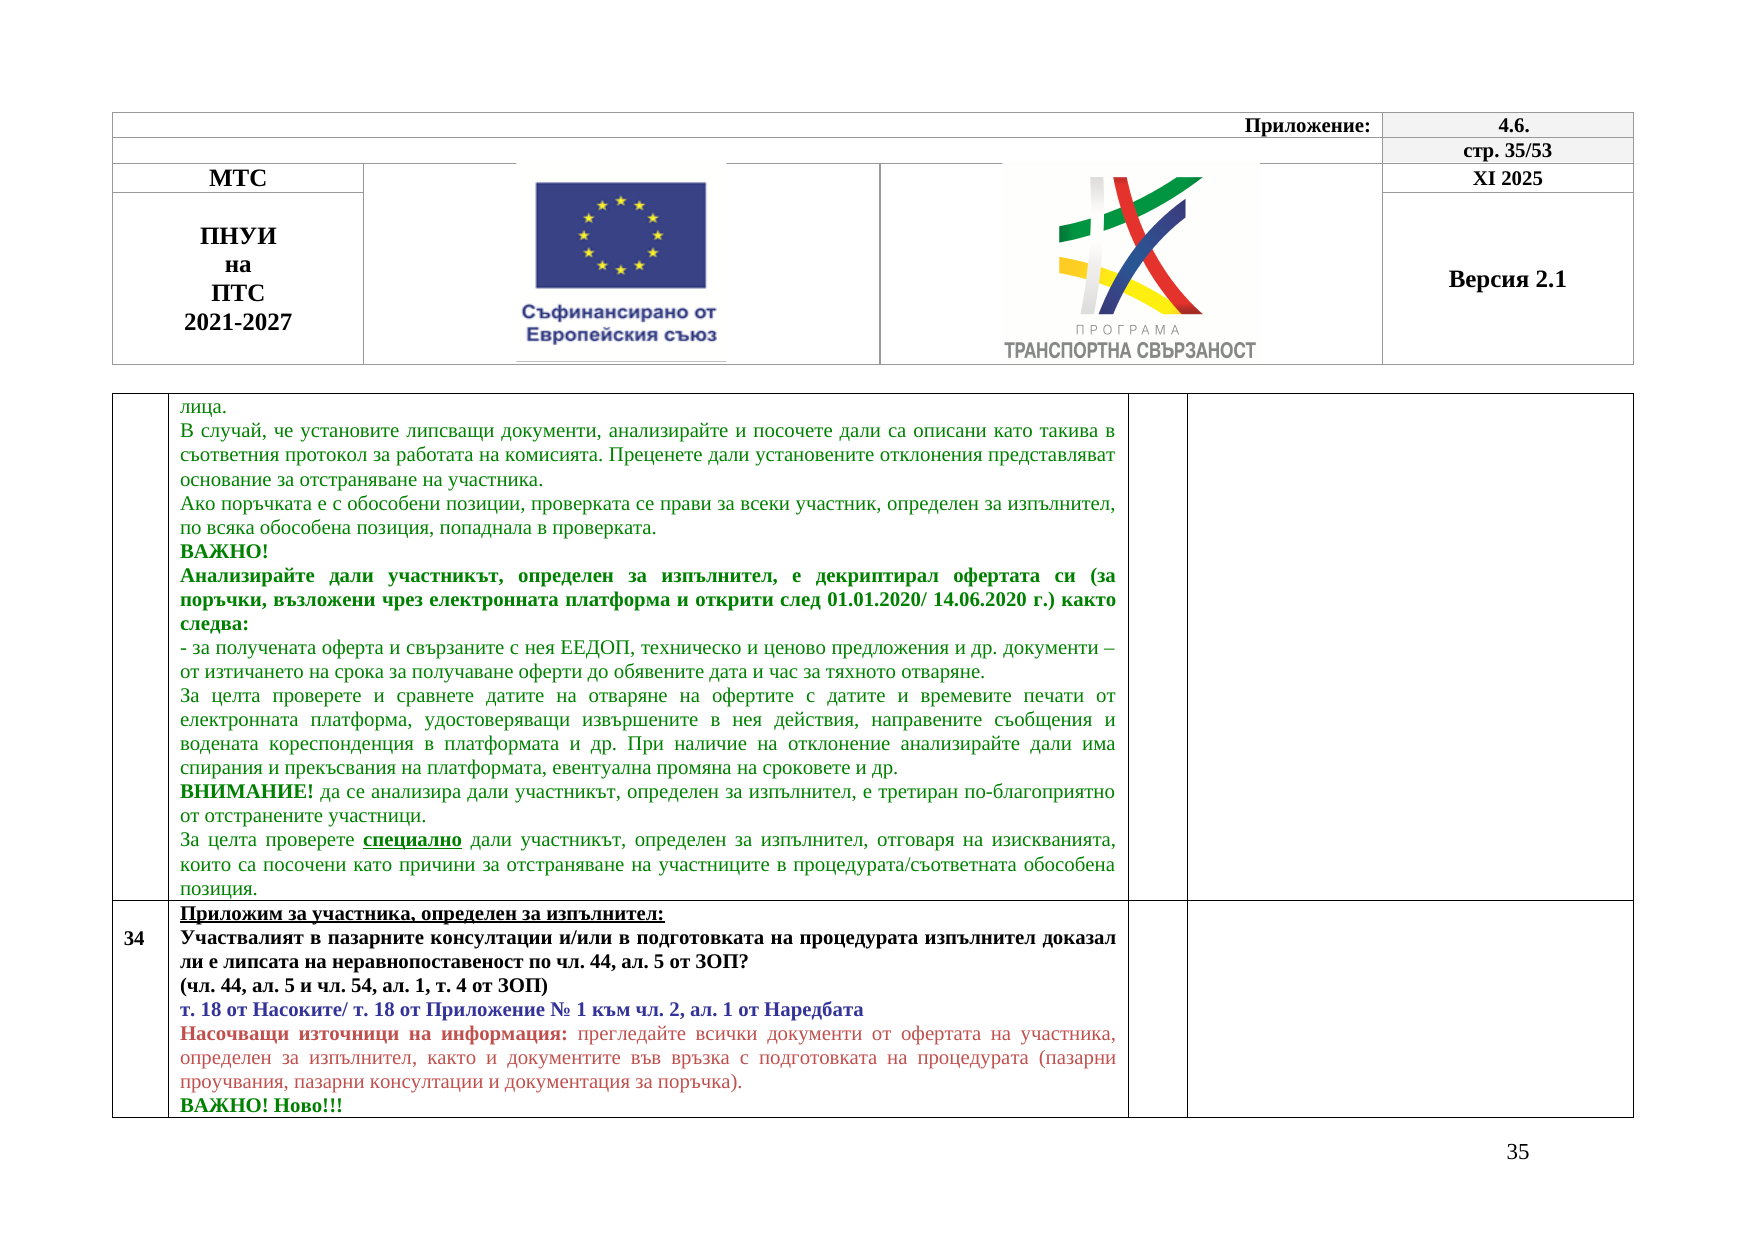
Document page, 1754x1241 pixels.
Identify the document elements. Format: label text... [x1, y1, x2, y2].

picture [1002, 163, 1260, 364]
table_cell [1188, 901, 1633, 1117]
picture [516, 163, 728, 363]
table_cell [1129, 901, 1187, 1117]
table_cell 34 [113, 901, 168, 1117]
table_cell [1129, 394, 1187, 899]
table_cell Приложим за участника, определен за изпълнител: Участвалият в пазарните консултации и/или в подготовката на процедурата изпълнител доказал ли е липсата на неравнопоставеност по чл. 44, ал. 5 от ЗОП? (чл. 44, ал. 5 и чл. 54, ал. 1, т. 4 от ЗОП) т. 18 от Насоките/ т. 18 от Приложение № 1 към чл. 2, ал. 1 от Наредбата Насочващи източници на информация: прегледайте всички документи от офертата на участника, определен за изпълнител, както и документите във връзка с подготовката на процедурата (пазарни проучвания, пазарни консултации и документация за поръчка). ВАЖНО! Ново!!! За да потвърдите изпълнението на чл. 44, ал. 5 от ЗОП, проверете: - дали са правени пазарни проучвания и/или пазарни консултации; - дали при подготовката на процедурата (включително документацията) са участвали външни лица; - ако са правени пазарни консултации и/или в подготовката са участвали външни лица, проверете дали изпълнителят е участвал в тях; - ако ДА, проверете дали в офертата му се съдържат доказателства, че принципът за равнопоставеност не е нарушен. Ако изпълнителят не е участвал в пазарните консултации/подготовката на процедурата, проверката по четвъртия булет не се извършва и се отбелязва отговор на въпроса НП. Ако не са налице доказателства за липса на нарушение на принципа за равнопоставеност, участникът подлежи на отстраняване, т.е. участникът не отговаря на условието по чл. 54, ал. 1, т. 4 от ЗОП. Доказателствата следва да са част от офертата, представена от участника. В този случай се формулира констатация за нередност по т. 18 от Насоките/ т. 18 от Приложение № 1 към чл. 2, ал. 1 от Наредбата. [169, 901, 1128, 1117]
table_cell 33 [113, 394, 168, 899]
table_cell [1188, 394, 1633, 899]
